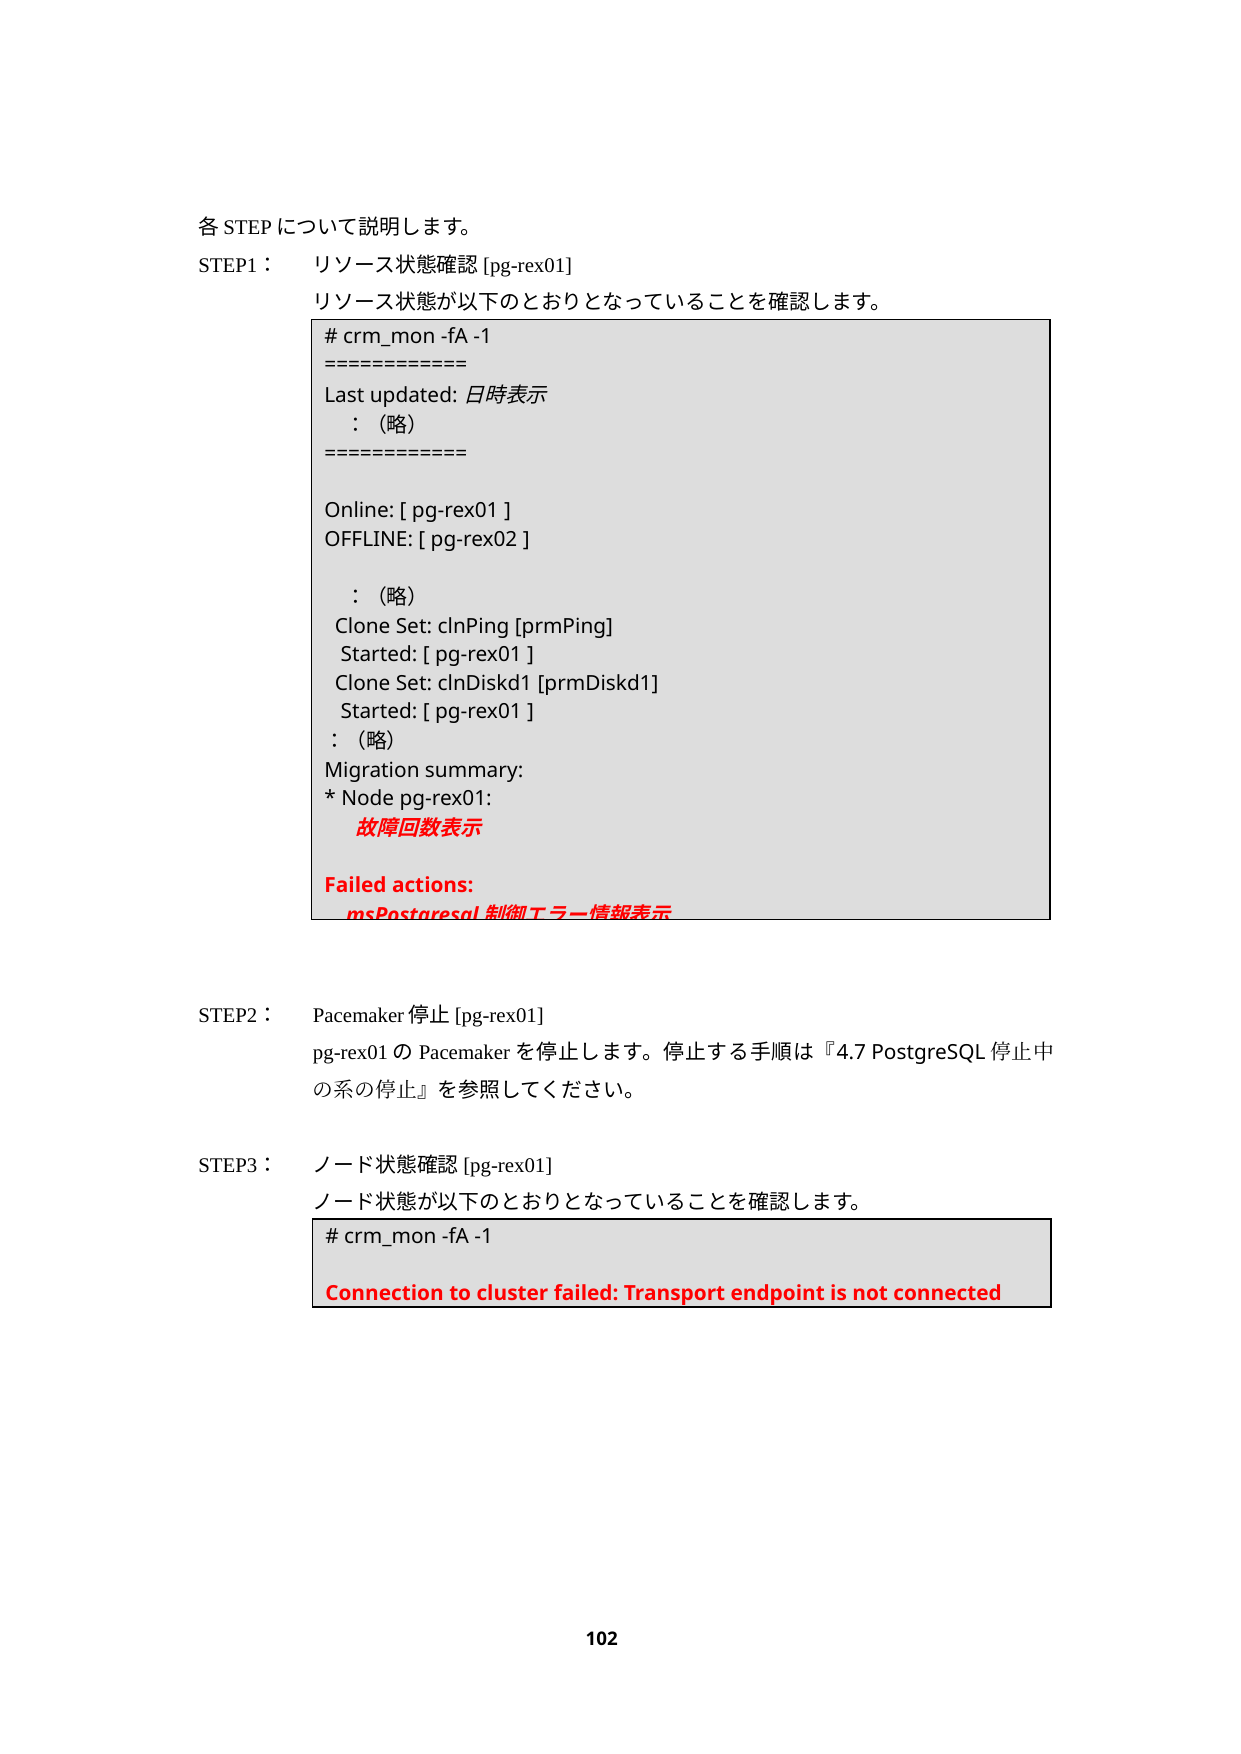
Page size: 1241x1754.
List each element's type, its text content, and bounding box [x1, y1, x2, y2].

text STEP3： ノード状態確認 [pg-rex01] [198, 1144, 1054, 1182]
text リソース状態が以下のとおりとなっていることを確認します。 [313, 282, 1054, 319]
text 各STEPについて説明します。 [177, 207, 1054, 244]
text STEP1： リソース状態確認 [pg-rex01] [198, 244, 1054, 282]
text ノード状態が以下のとおりとなっていることを確認します。 [313, 1182, 1054, 1219]
text pg-rex01のPacemakerを停止します。停止する手順は『4.7 PostgreSQL停止中の系の停止』を参照してください。 [313, 1032, 1054, 1107]
text STEP2： Pacemaker停止 [pg-rex01] [198, 994, 1054, 1032]
